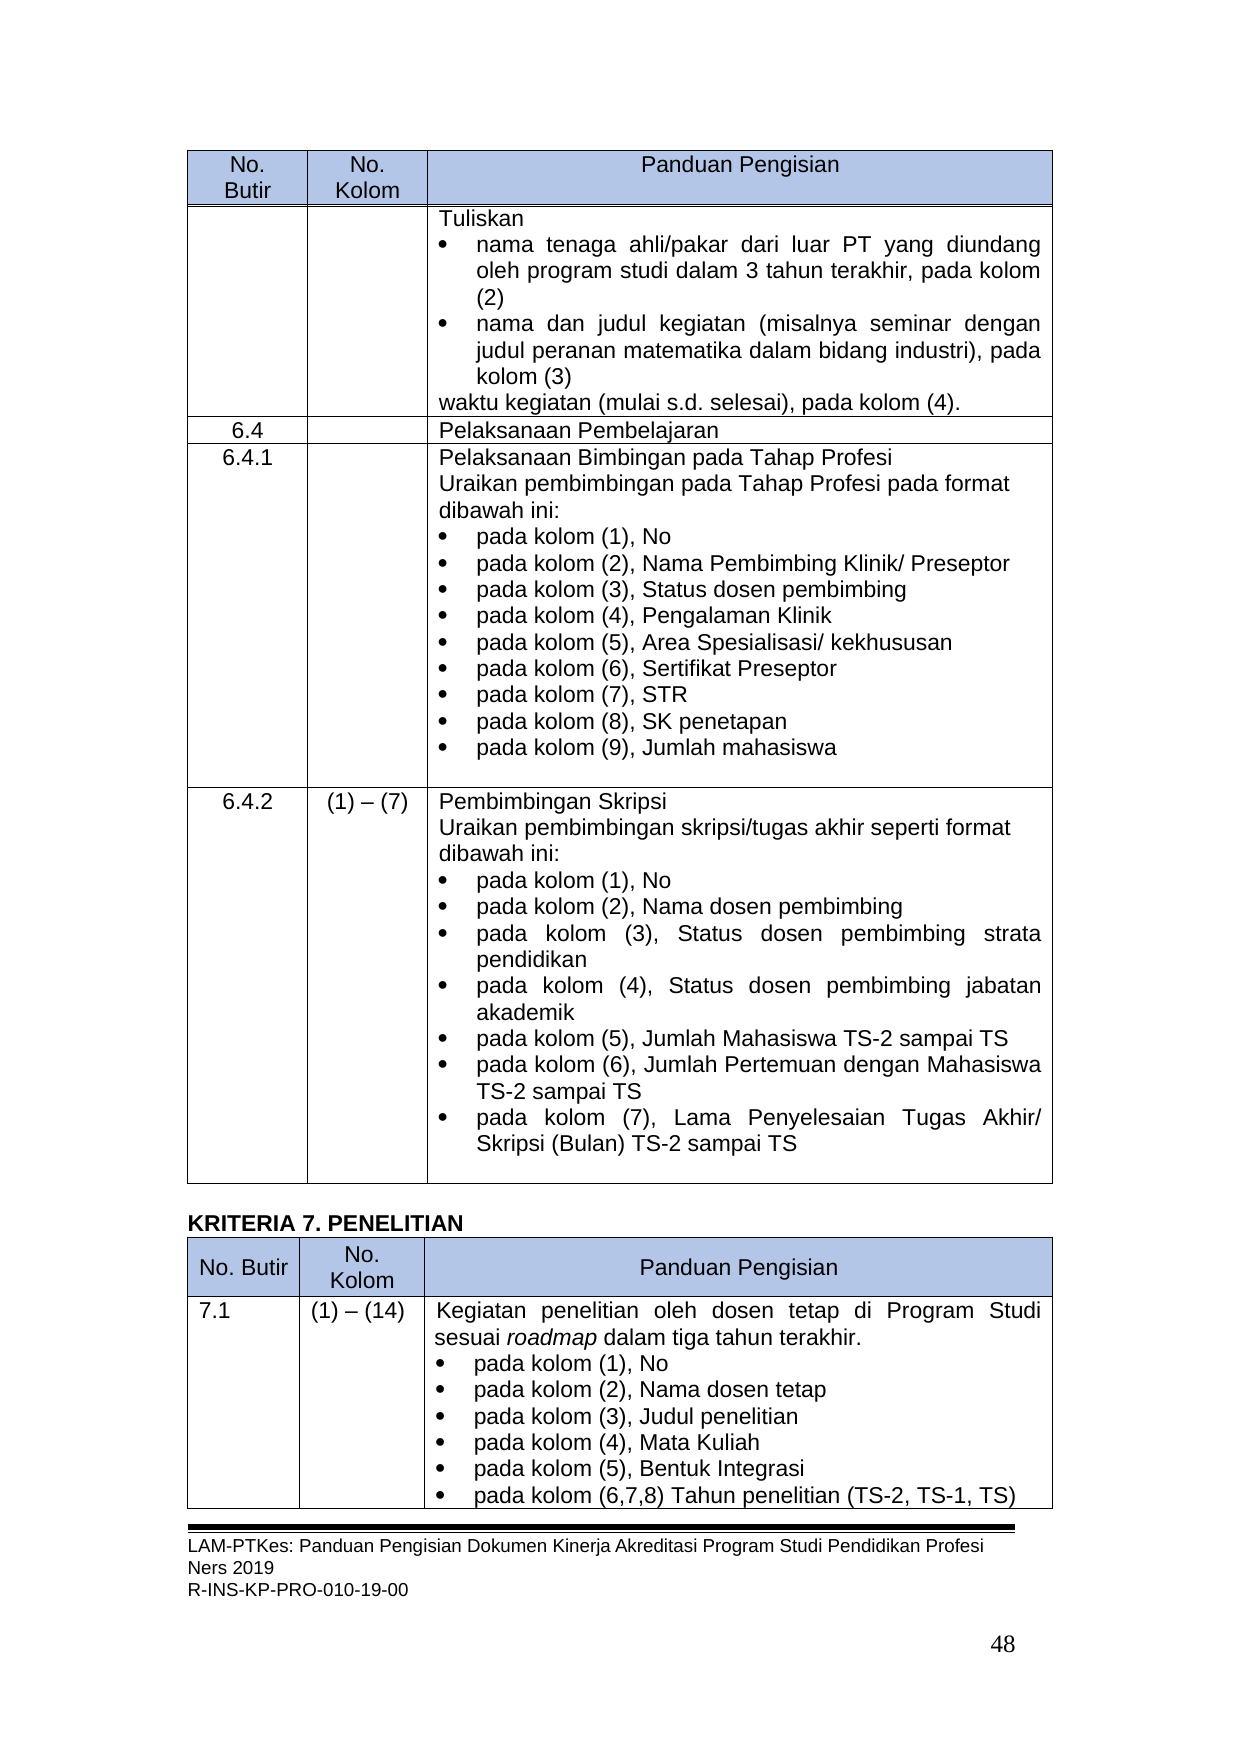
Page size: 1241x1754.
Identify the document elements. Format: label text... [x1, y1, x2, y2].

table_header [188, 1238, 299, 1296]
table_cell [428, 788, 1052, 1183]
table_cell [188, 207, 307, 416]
text KRITERIA 7. PENELITIAN [187, 1210, 1053, 1237]
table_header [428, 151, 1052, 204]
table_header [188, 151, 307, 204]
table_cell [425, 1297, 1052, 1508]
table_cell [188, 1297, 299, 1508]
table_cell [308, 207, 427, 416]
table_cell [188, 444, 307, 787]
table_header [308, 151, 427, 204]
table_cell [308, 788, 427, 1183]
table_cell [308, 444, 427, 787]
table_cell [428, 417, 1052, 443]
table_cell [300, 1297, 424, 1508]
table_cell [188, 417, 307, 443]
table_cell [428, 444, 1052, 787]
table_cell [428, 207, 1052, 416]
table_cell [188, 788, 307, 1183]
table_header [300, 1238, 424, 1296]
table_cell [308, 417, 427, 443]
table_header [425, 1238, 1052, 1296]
